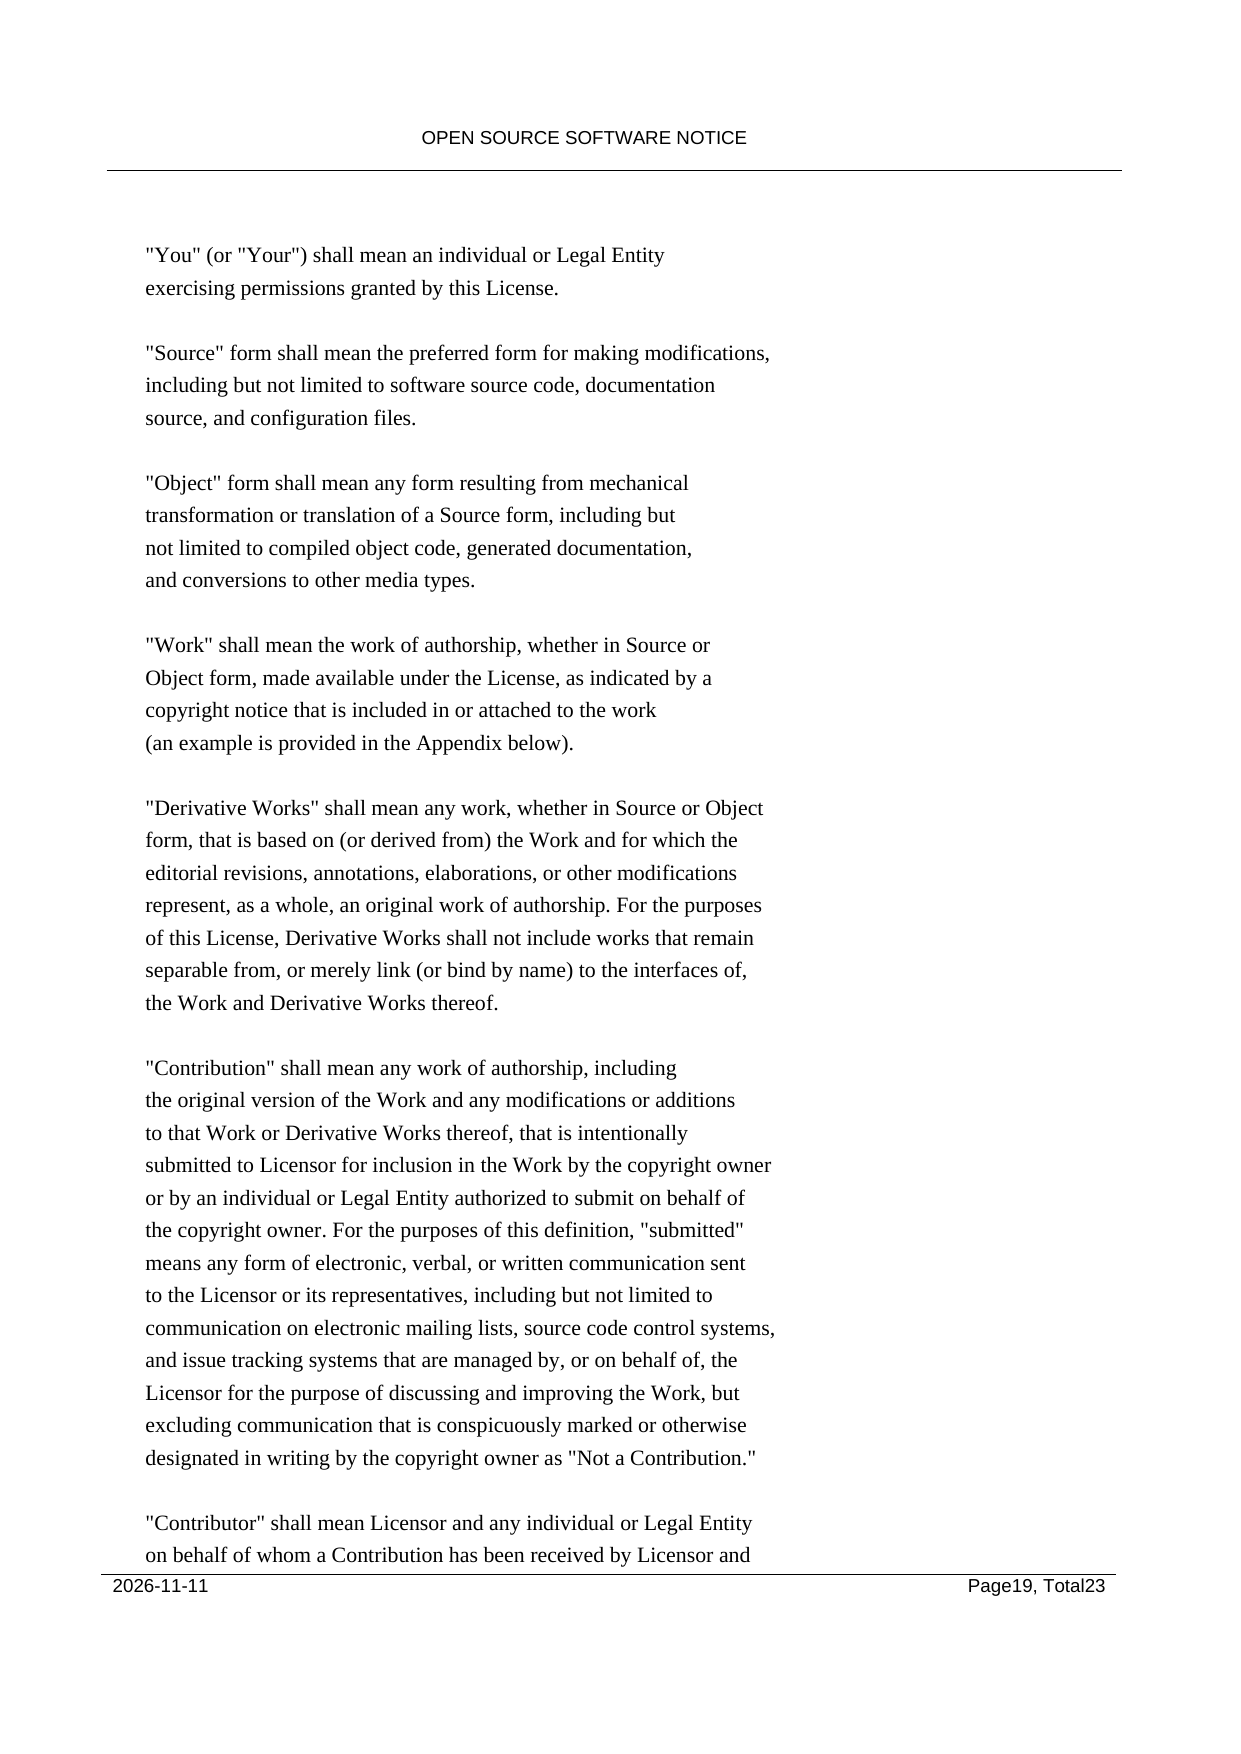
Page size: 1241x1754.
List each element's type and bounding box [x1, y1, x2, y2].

text [112, 206, 1128, 1571]
